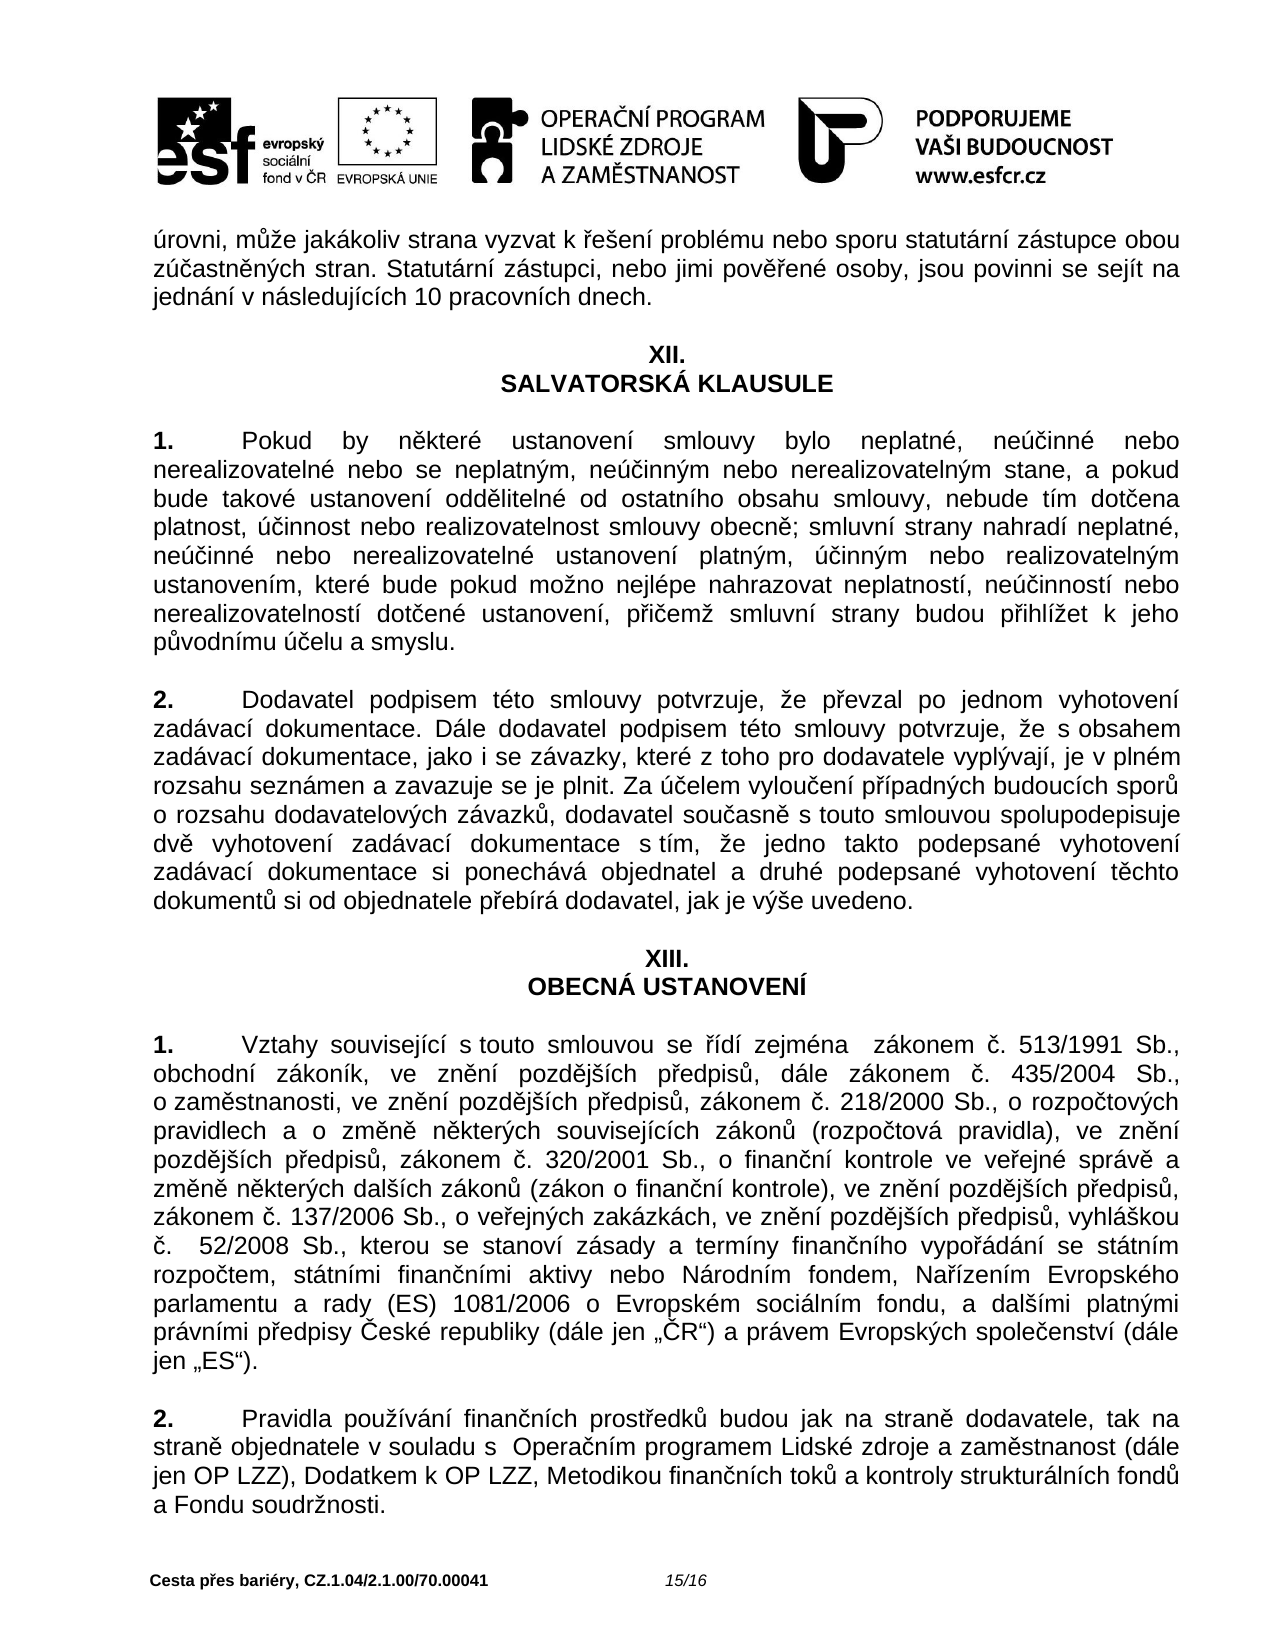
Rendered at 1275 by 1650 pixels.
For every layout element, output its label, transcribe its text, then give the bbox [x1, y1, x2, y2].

text XII. [153, 340, 1181, 369]
list Dodavatel podpisem této smlouvy potvrzuje, že převzal po jednom vyhotovení zadávací dokumentace. Dále dodavatel podpisem této smlouvy potvrzuje, že s obsahem zadávací dokumentace, jako i se závazky, které z toho pro dodavatele vyplývají, je v plném rozsahu seznámen a zavazuje se je plnit. Za účelem vyloučení případných budoucích sporů o rozsahu dodavatelových závazků, dodavatel současně s touto smlouvou spolupodepisuje dvě vyhotovení zadávací dokumentace s tím, že jedno takto podepsané vyhotovení zadávací dokumentace si ponechává objednatel a druhé podepsané vyhotovení těchto dokumentů si od objednatele přebírá dodavatel, jak je výše uvedeno. [153, 685, 1181, 915]
picture [147, 87, 1128, 196]
text XIII. [153, 944, 1181, 972]
list Pravidla používání finančních prostředků budou jak na straně dodavatele, tak na straně objednatele v souladu s Operačním programem Lidské zdroje a zaměstnanost (dále jen OP LZZ), Dodatkem k OP LZZ, Metodikou finančních toků a kontroly strukturálních fondů a Fondu soudržnosti. [153, 1404, 1181, 1519]
text OBECNÁ USTANOVENÍ [153, 972, 1181, 1001]
list Pokud by některé ustanovení smlouvy bylo neplatné, neúčinné nebo nerealizovatelné nebo se neplatným, neúčinným nebo nerealizovatelným stane, a pokud bude takové ustanovení oddělitelné od ostatního obsahu smlouvy, nebude tím dotčena platnost, účinnost nebo realizovatelnost smlouvy obecně; smluvní strany nahradí neplatné, neúčinné nebo nerealizovatelné ustanovení platným, účinným nebo realizovatelným ustanovením, které bude pokud možno nejlépe nahrazovat neplatností, neúčinností nebo nerealizovatelností dotčené ustanovení, přičemž smluvní strany budou přihlížet k jeho původnímu účelu a smyslu. [153, 426, 1181, 656]
text SALVATORSKÁ KLAUSULE [153, 369, 1181, 397]
list Vztahy související s touto smlouvou se řídí zejména zákonem č. 513/1991 Sb., obchodní zákoník, ve znění pozdějších předpisů, dále zákonem č. 435/2004 Sb., o zaměstnanosti, ve znění pozdějších předpisů, zákonem č. 218/2000 Sb., o rozpočtových pravidlech a o změně některých souvisejících zákonů (rozpočtová pravidla), ve znění pozdějších předpisů, zákonem č. 320/2001 Sb., o finanční kontrole ve veřejné správě a změně některých dalších zákonů (zákon o finanční kontrole), ve znění pozdějších předpisů, zákonem č. 137/2006 Sb., o veřejných zakázkách, ve znění pozdějších předpisů, vyhláškou č. 52/2008 Sb., kterou se stanoví zásady a termíny finančního vypořádání se státním rozpočtem, státními finančními aktivy nebo Národním fondem, Nařízením Evropského parlamentu a rady (ES) 1081/2006 o Evropském sociálním fondu, a dalšími platnými právními předpisy České republiky (dále jen „ČR“) a právem Evropských společenství (dále jen „ES“). [153, 1030, 1181, 1375]
